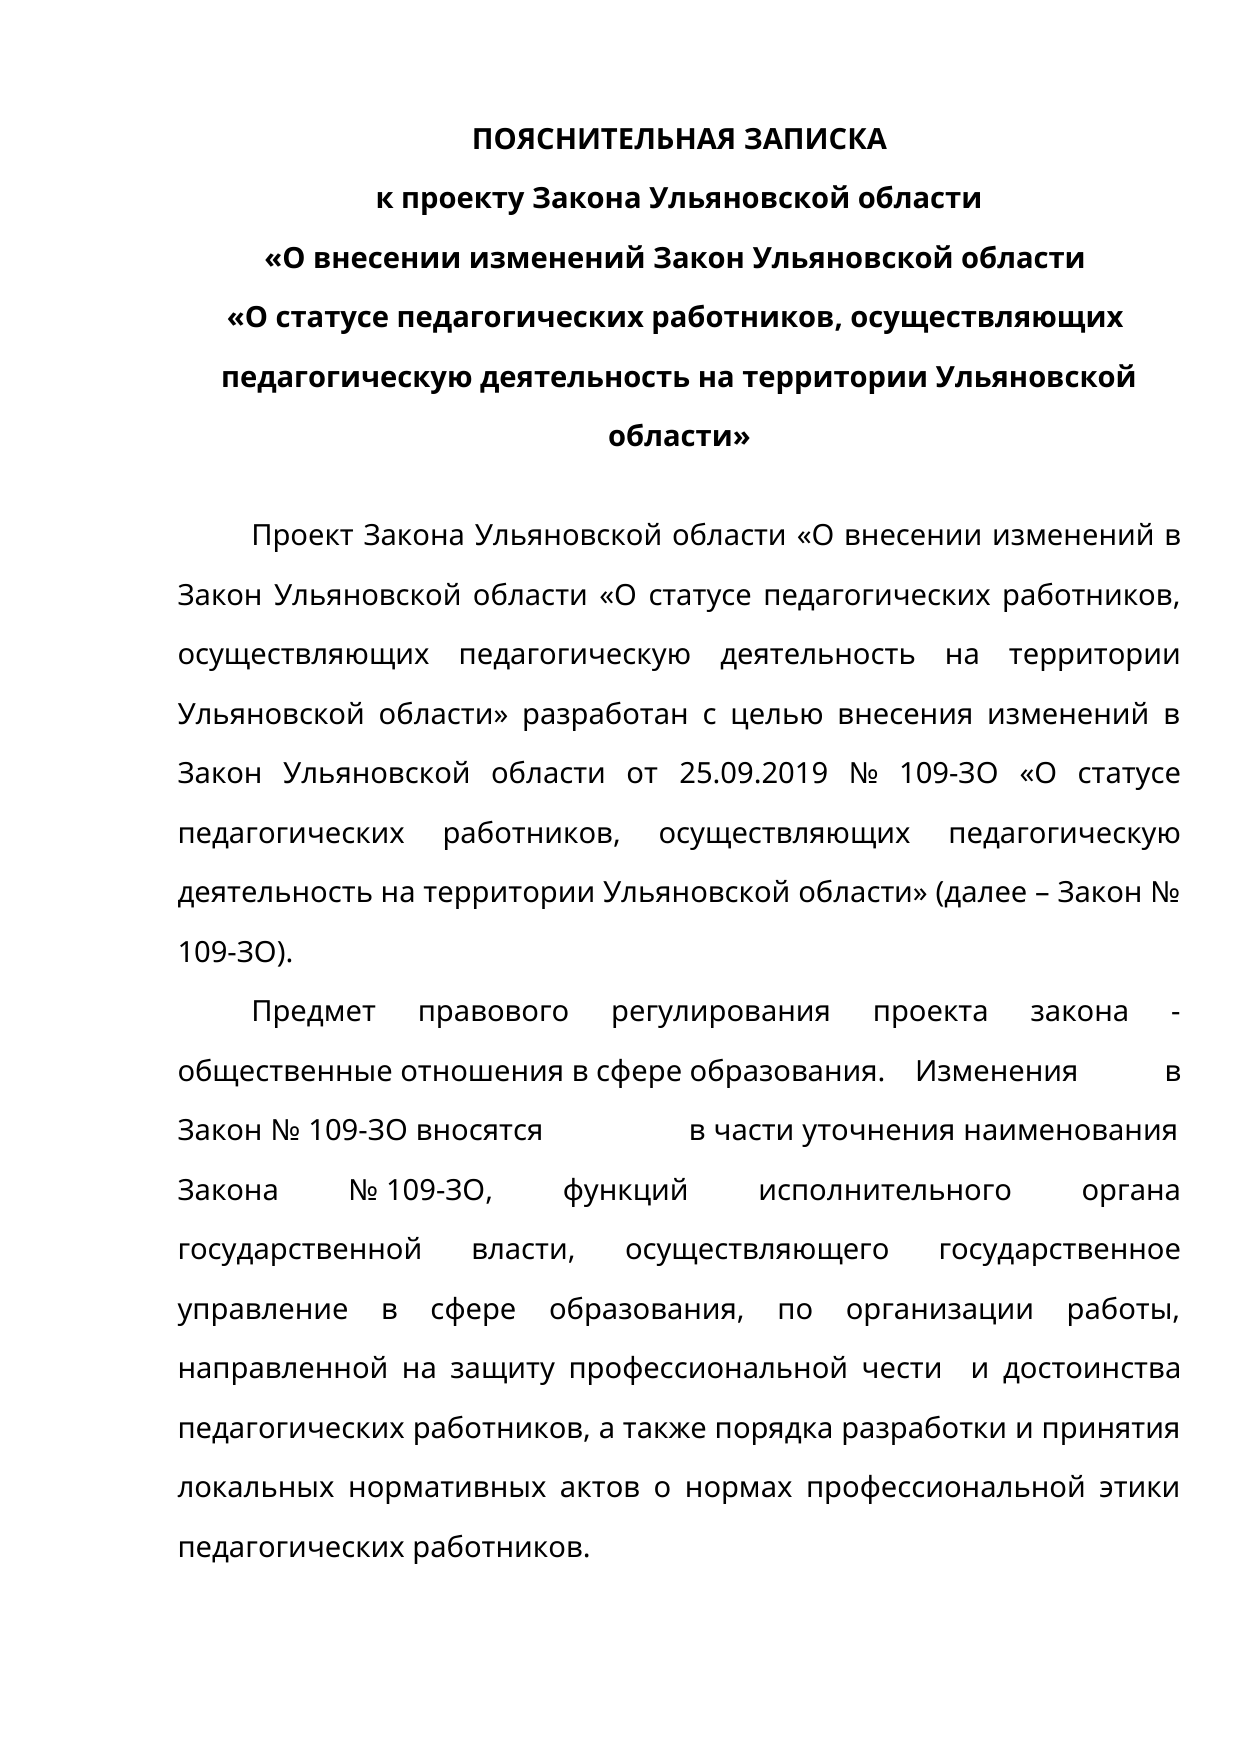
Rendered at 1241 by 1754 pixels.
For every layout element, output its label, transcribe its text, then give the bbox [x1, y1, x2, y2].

text «О внесении изменений Закон Ульяновской области «О статусе педагогических работников, осуществляющих педагогическую деятельность на территории Ульяновской области» [177, 237, 1181, 455]
text к проекту Закона Ульяновской области [177, 178, 1181, 217]
text Предмет правового регулирования проекта закона - общественные отношения в сфере образования. Изменения в Закон № 109-ЗО вносятся в части уточнения наименования Закона № 109-ЗО, функций исполнительного органа государственной власти, осуществляющего государственное управление в сфере образования, по организации работы, направленной на защиту профессиональной чести и достоинства педагогических работников, а также порядка разработки и принятия локальных нормативных актов о нормах профессиональной этики педагогических работников. [177, 991, 1181, 1566]
text Проект Закона Ульяновской области «О внесении изменений в Закон Ульяновской области «О статусе педагогических работников, осуществляющих педагогическую деятельность на территории Ульяновской области» разработан с целью внесения изменений в Закон Ульяновской области от 25.09.2019 № 109-ЗО «О статусе педагогических работников, осуществляющих педагогическую деятельность на территории Ульяновской области» (далее – Закон № 109-ЗО). [177, 515, 1181, 971]
text ПОЯСНИТЕЛЬНАЯ ЗАПИСКА [177, 118, 1181, 158]
